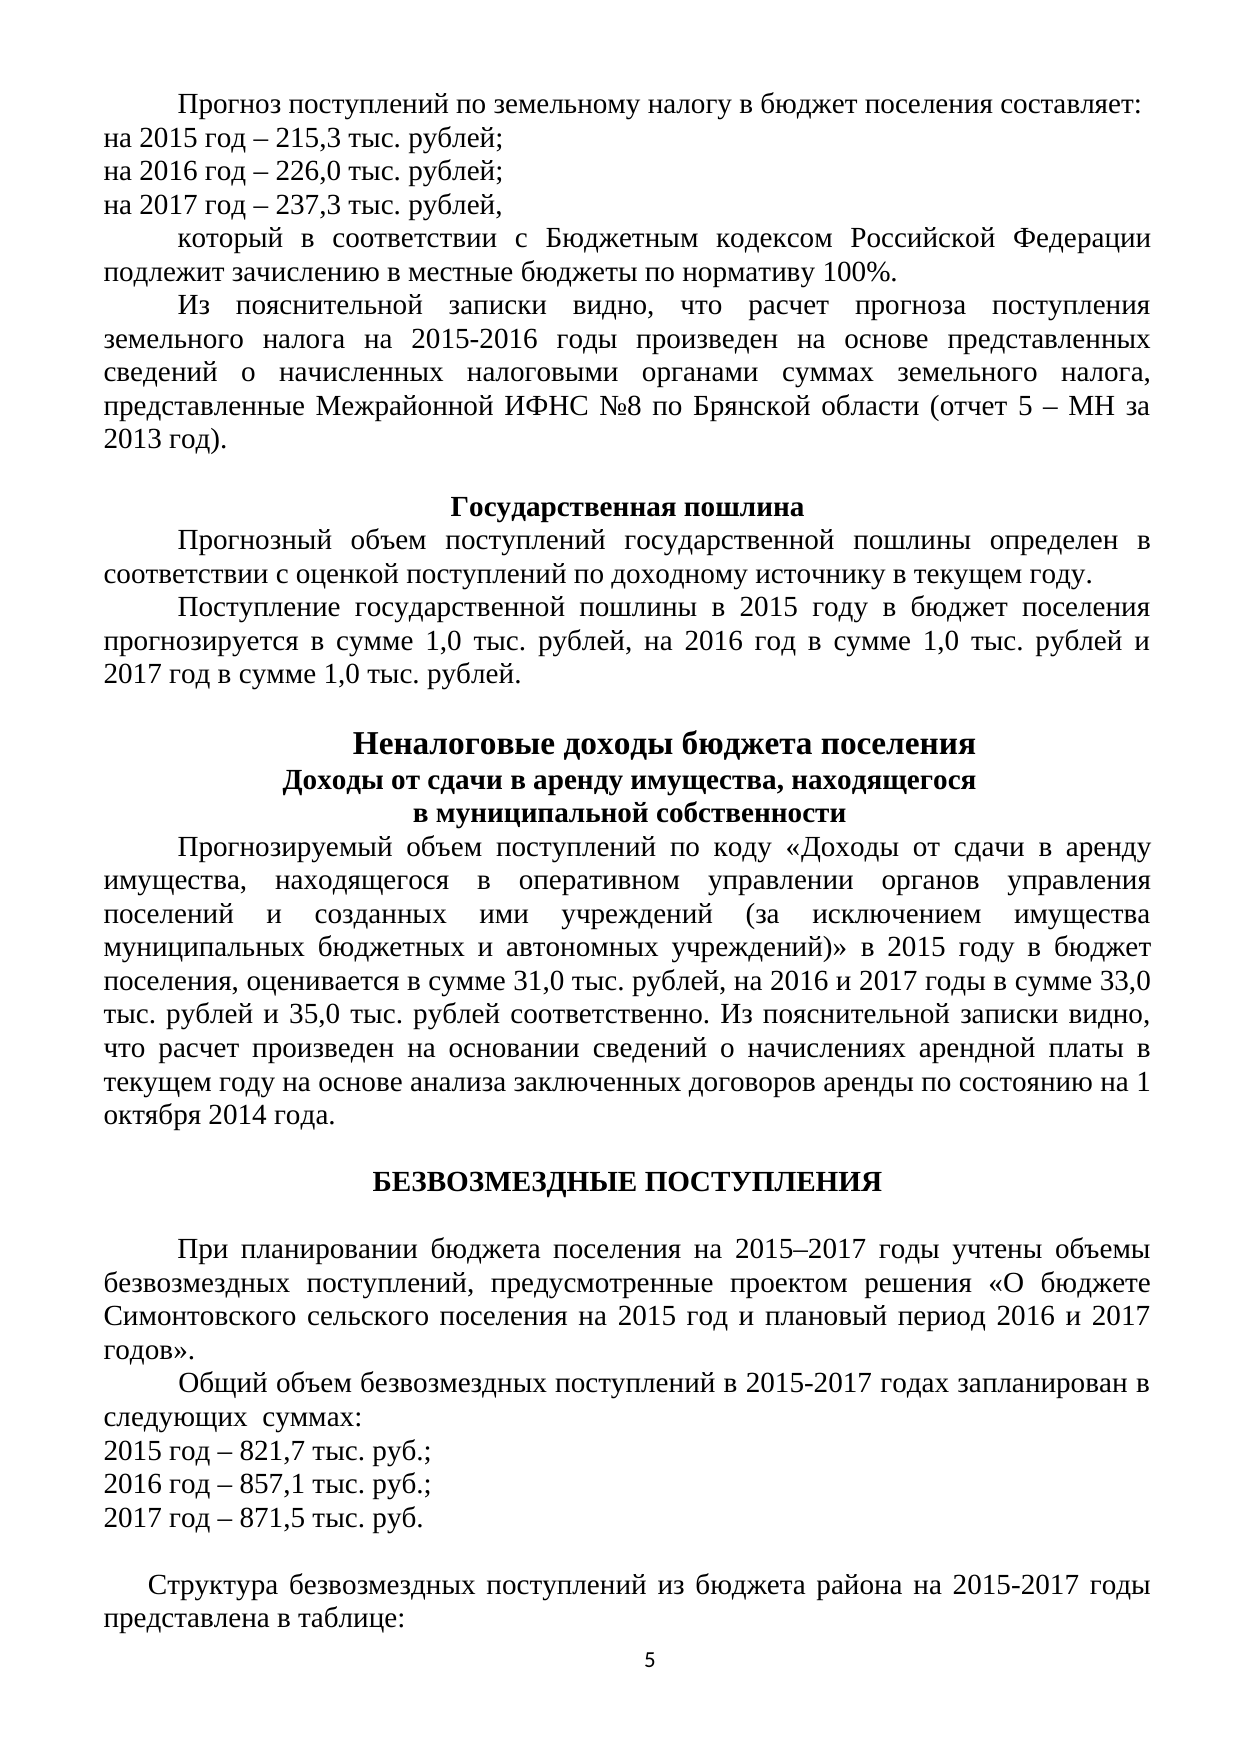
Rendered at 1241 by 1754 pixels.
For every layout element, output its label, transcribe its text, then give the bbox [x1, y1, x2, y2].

text на 2017 год – 237,3 тыс. рублей, [103, 187, 1152, 220]
text на 2015 год – 215,3 тыс. рублей; [103, 120, 1152, 153]
text на 2016 год – 226,0 тыс. рублей; [103, 153, 1152, 187]
subtitle Государственная пошлина [103, 489, 1152, 522]
text Прогнозируемый объем поступлений по коду «Доходы от сдачи в аренду имущества, находящегося в оперативном управлении органов управления поселений и созданных ими учреждений (за исключением имущества муниципальных бюджетных и автономных учреждений)» в 2015 году в бюджет поселения, оценивается в сумме 31,0 тыс. рублей, на 2016 и 2017 годы в сумме 33,0 тыс. рублей и 35,0 тыс. рублей соответственно. Из пояснительной записки видно, что расчет произведен на основании сведений о начислениях арендной платы в текущем году на основе анализа заключенных договоров аренды по состоянию на 1 октября 2014 года. [103, 829, 1152, 1131]
text 2015 год – 821,7 тыс. руб.; [103, 1433, 1152, 1466]
text Поступление государственной пошлины в 2015 году в бюджет поселения прогнозируется в сумме 1,0 тыс. рублей, на 2016 год в сумме 1,0 тыс. рублей и 2017 год в сумме 1,0 тыс. рублей. [103, 589, 1152, 690]
text Из пояснительной записки видно, что расчет прогноза поступления земельного налога на 2015-2016 годы произведен на основе представленных сведений о начисленных налоговыми органами суммах земельного налога, представленные Межрайонной ИФНС №8 по Брянской области (отчет 5 – МН за 2013 год). [103, 287, 1152, 455]
text Неналоговые доходы бюджета поселения [103, 723, 1152, 762]
text 2016 год – 857,1 тыс. руб.; [103, 1466, 1152, 1500]
text Структура безвозмездных поступлений из бюджета района на 2015-2017 годы представлена в таблице: [103, 1567, 1152, 1634]
text который в соответствии с Бюджетным кодексом Российской Федерации подлежит зачислению в местные бюджеты по нормативу 100%. [103, 220, 1152, 287]
text 2017 год – 871,5 тыс. руб. [103, 1500, 1152, 1533]
text Общий объем безвозмездных поступлений в 2015-2017 годах запланирован в следующих суммах: [103, 1366, 1152, 1433]
text Доходы от сдачи в аренду имущества, находящегося в муниципальной собственности [103, 762, 1156, 829]
text БЕЗВОЗМЕЗДНЫЕ ПОСТУПЛЕНИЯ [103, 1164, 1152, 1198]
text При планировании бюджета поселения на 2015–2017 годы учтены объемы безвозмездных поступлений, предусмотренные проектом решения «О бюджете Симонтовского сельского поселения на 2015 год и плановый период 2016 и 2017 годов». [103, 1231, 1152, 1366]
text Прогнозный объем поступлений государственной пошлины определен в соответствии с оценкой поступлений по доходному источнику в текущем году. [103, 522, 1152, 589]
text Прогноз поступлений по земельному налогу в бюджет поселения составляет: [103, 86, 1152, 120]
